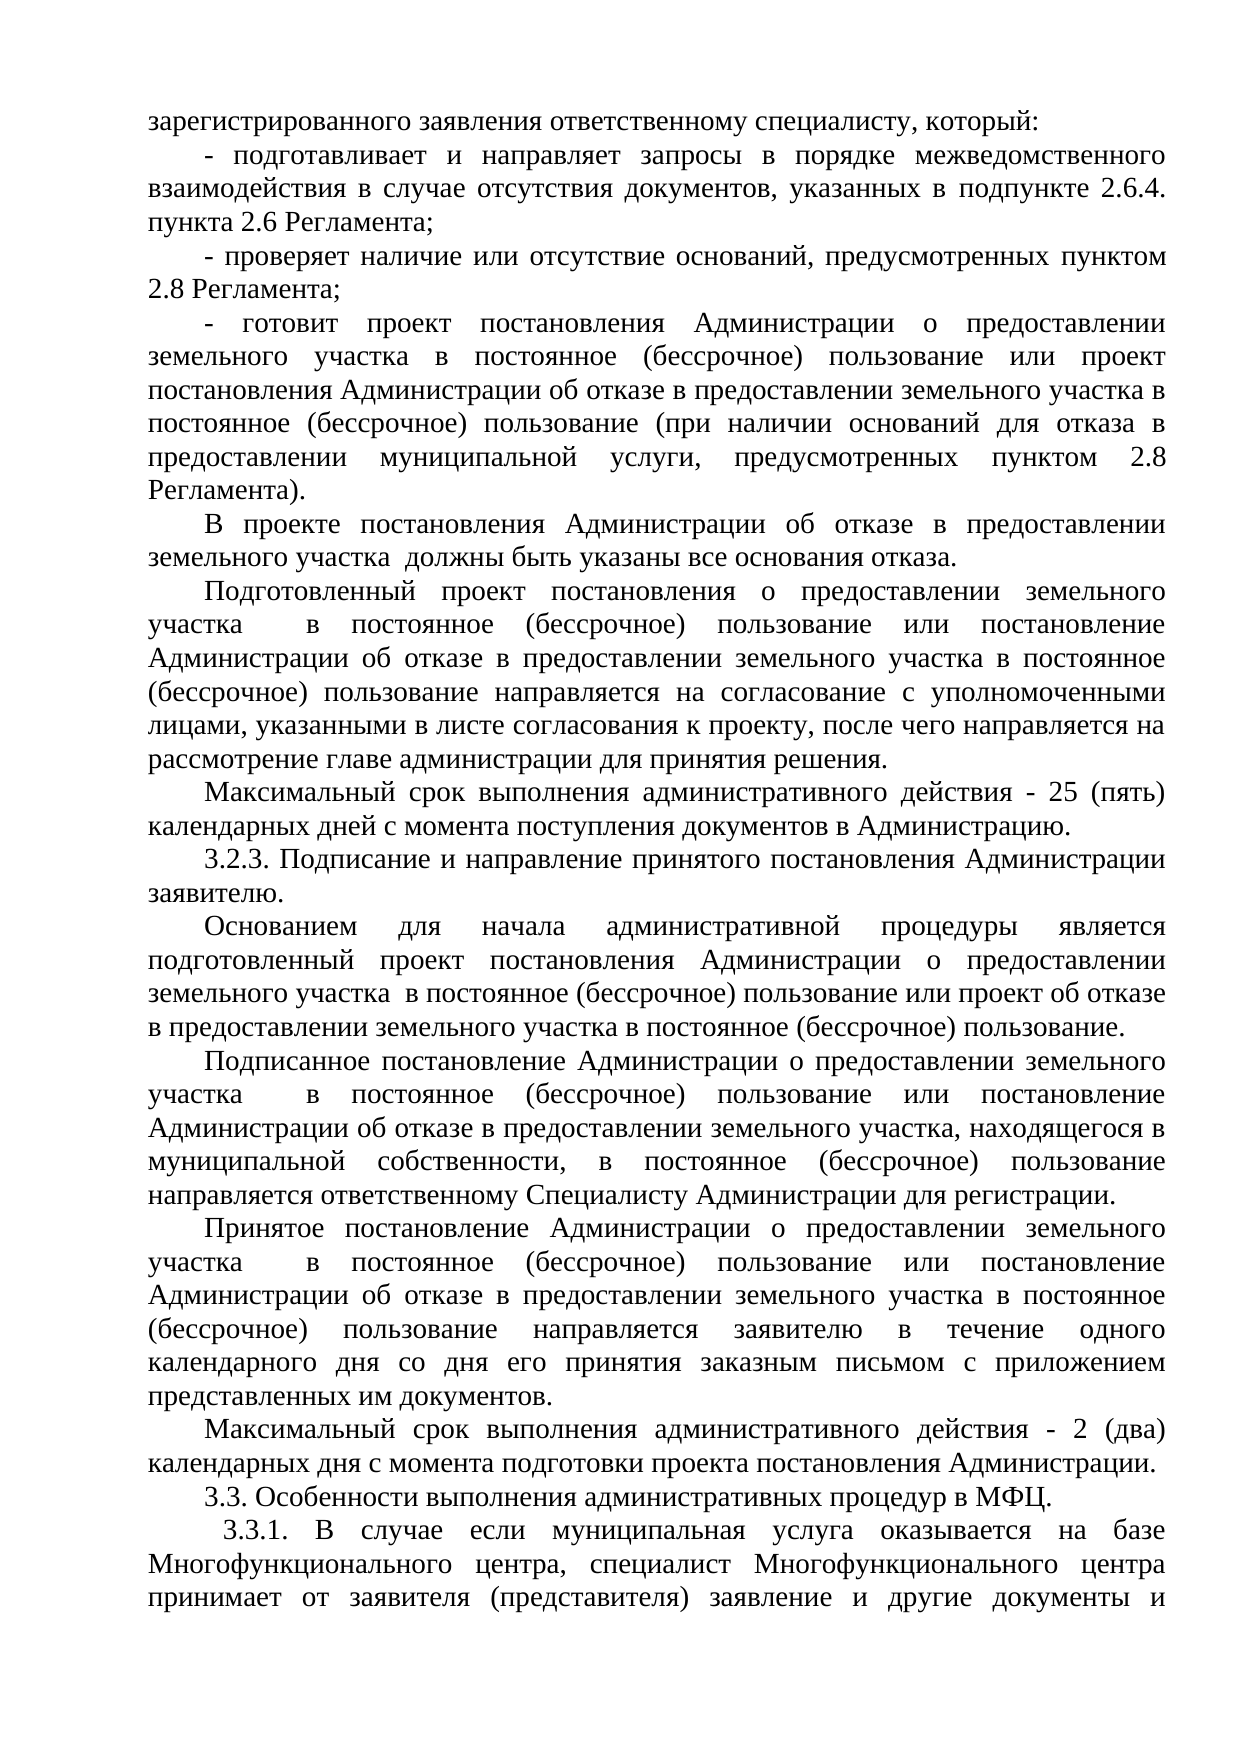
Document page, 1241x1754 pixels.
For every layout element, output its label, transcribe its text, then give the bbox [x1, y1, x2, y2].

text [148, 1512, 1167, 1613]
text - проверяет наличие или отсутствие оснований, предусмотренных пунктом 2.8 Регламента; [148, 238, 1167, 305]
text 3.3. Особенности выполнения административных процедур в МФЦ. [148, 1479, 1167, 1512]
text - подготавливает и направляет запросы в порядке межведомственного взаимодействия в случае отсутствия документов, указанных в подпункте 2.6.4. пункта 2.6 Регламента; [148, 137, 1167, 238]
text В проекте постановления Администрации об отказе в предоставлении земельного участка должны быть указаны все основания отказа. [148, 506, 1167, 573]
text - готовит проект постановления Администрации о предоставлении земельного участка в постоянное (бессрочное) пользование или проект постановления Администрации об отказе в предоставлении земельного участка в постоянное (бессрочное) пользование (при наличии оснований для отказа в предоставлении муниципальной услуги, предусмотренных пунктом 2.8 Регламента). [148, 305, 1167, 506]
text Максимальный срок выполнения административного действия - 2 (два) календарных дня с момента подготовки проекта постановления Администрации. [148, 1412, 1167, 1479]
text Подготовленный проект постановления о предоставлении земельного участка в постоянное (бессрочное) пользование или постановление Администрации об отказе в предоставлении земельного участка в постоянное (бессрочное) пользование направляется на согласование с уполномоченными лицами, указанными в листе согласования к проекту, после чего направляется на рассмотрение главе администрации для принятия решения. [148, 573, 1167, 774]
text Принятое постановление Администрации о предоставлении земельного участка в постоянное (бессрочное) пользование или постановление Администрации об отказе в предоставлении земельного участка в постоянное (бессрочное) пользование направляется заявителю в течение одного календарного дня со дня его принятия заказным письмом с приложением представленных им документов. [148, 1210, 1167, 1412]
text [148, 103, 1167, 137]
text Максимальный срок выполнения административного действия - 25 (пять) календарных дней с момента поступления документов в Администрацию. [148, 774, 1167, 841]
text Основанием для начала административной процедуры является подготовленный проект постановления Администрации о предоставлении земельного участка в постоянное (бессрочное) пользование или проект об отказе в предоставлении земельного участка в постоянное (бессрочное) пользование. [148, 908, 1167, 1043]
text Подписанное постановление Администрации о предоставлении земельного участка в постоянное (бессрочное) пользование или постановление Администрации об отказе в предоставлении земельного участка, находящегося в муниципальной собственности, в постоянное (бессрочное) пользование направляется ответственному Специалисту Администрации для регистрации. [148, 1043, 1167, 1210]
text 3.2.3. Подписание и направление принятого постановления Администрации заявителю. [148, 841, 1167, 908]
